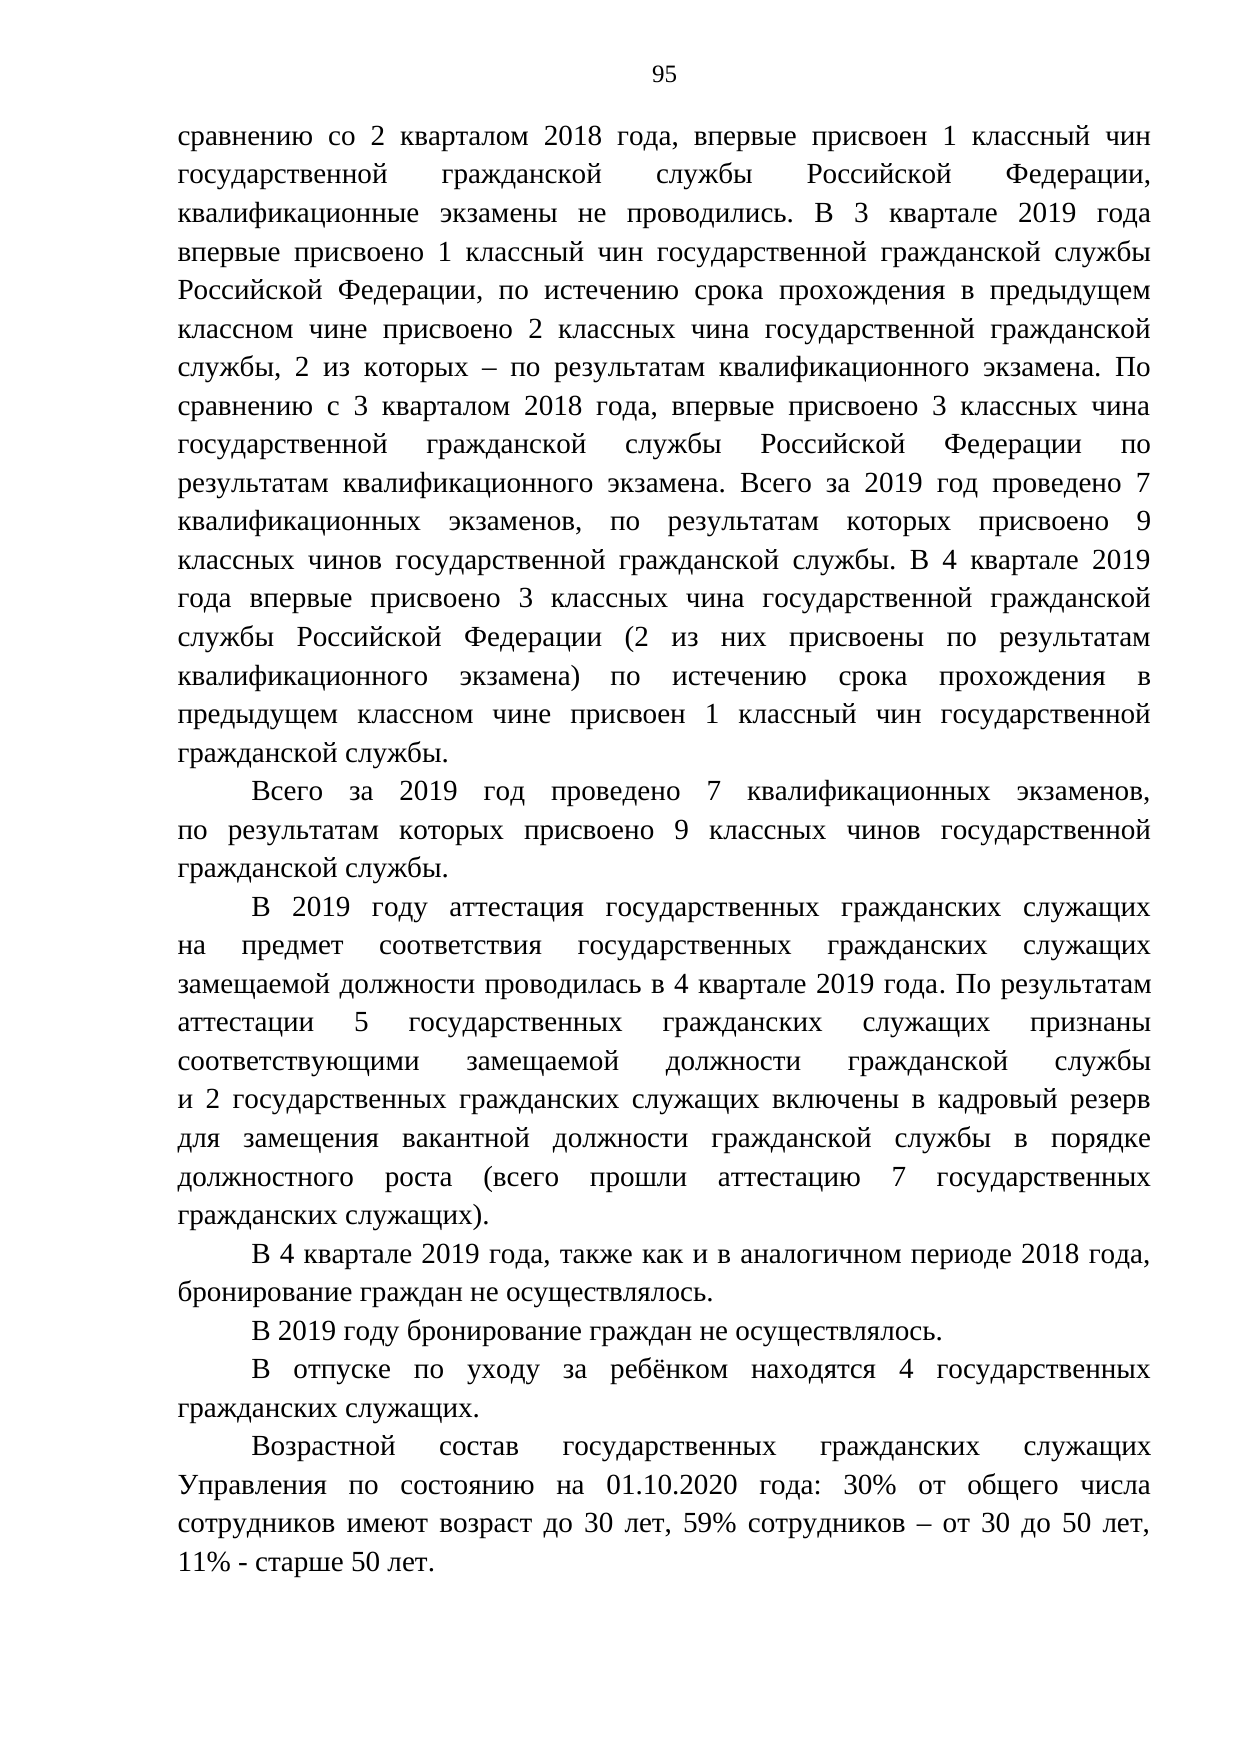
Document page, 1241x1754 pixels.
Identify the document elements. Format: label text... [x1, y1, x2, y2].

text В 2019 году аттестация государственных гражданских служащих на предмет соответствия государственных гражданских служащих замещаемой должности проводилась в 4 квартале 2019 года. По результатам аттестации 5 государственных гражданских служащих признаны соответствующими замещаемой должности гражданской службы и 2 государственных гражданских служащих включены в кадровый резерв для замещения вакантной должности гражданской службы в порядке должностного роста (всего прошли аттестацию 7 государственных гражданских служащих). [177, 889, 1152, 1231]
text Возрастной состав государственных гражданских служащих Управления по состоянию на 01.10.2020 года: 30% от общего числа сотрудников имеют возраст до 30 лет, 59% сотрудников – от 30 до 50 лет, 11% - старше 50 лет. [177, 1428, 1152, 1578]
text В 4 квартале 2019 года, также как и в аналогичном периоде 2018 года, бронирование граждан не осуществлялось. [177, 1236, 1152, 1308]
text Всего за 2019 год проведено 7 квалификационных экзаменов, по результатам которых присвоено 9 классных чинов государственной гражданской службы. [177, 773, 1152, 884]
text В отпуске по уходу за ребёнком находятся 4 государственных гражданских служащих. [177, 1351, 1152, 1423]
text В 2019 году бронирование граждан не осуществлялось. [177, 1313, 1152, 1346]
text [177, 118, 1152, 768]
